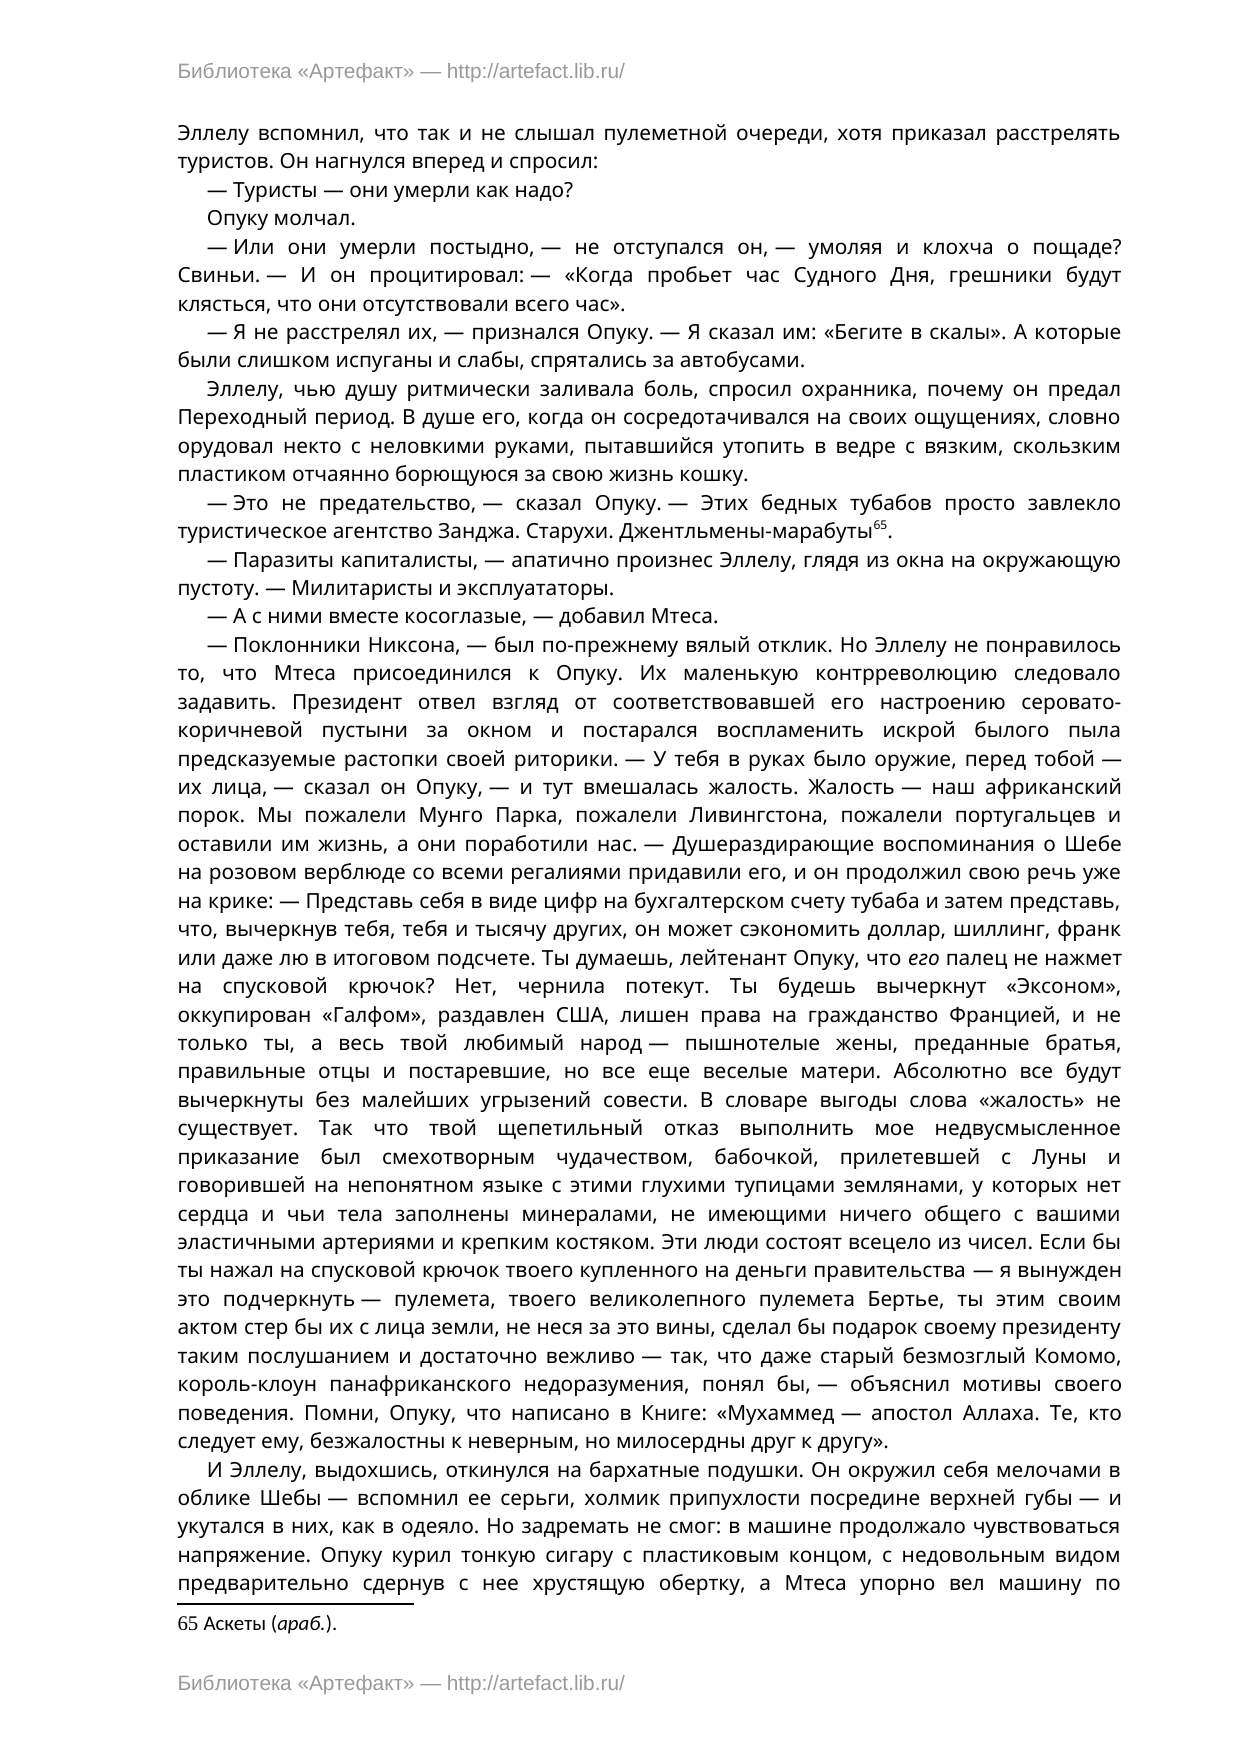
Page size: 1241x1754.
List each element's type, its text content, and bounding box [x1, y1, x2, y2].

text — Это не предательство, — сказал Опуку. — Этих бедных тубабов просто завлекло туристическое агентство Занджа. Старухи. Джентльмены-марабуты. [177, 488, 1122, 545]
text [177, 118, 1122, 175]
text — Поклонники Никсона, — был по-прежнему вялый отклик. Но Эллелу не понравилось то, что Мтеса присоединился к Опуку. Их маленькую контрреволюцию следовало задавить. Президент отвел взгляд от соответствовавшей его настроению серовато-коричневой пустыни за окном и постарался воспламенить искрой былого пыла предсказуемые растопки своей риторики. — У тебя в руках было оружие, перед тобой — их лица, — сказал он Опуку, — и тут вмешалась жалость. Жалость — наш африканский порок. Мы пожалели Мунго Парка, пожалели Ливингстона, пожалели португальцев и оставили им жизнь, а они поработили нас. — Душераздирающие воспоминания о Шебе на розовом верблюде со всеми регалиями придавили его, и он продолжил свою речь уже на крике: — Представь себя в виде цифр на бухгалтерском счету тубаба и затем представь, что, вычеркнув тебя, тебя и тысячу других, он может сэкономить доллар, шиллинг, франк или даже лю в итоговом подсчете. Ты думаешь, лейтенант Опуку, что его палец не нажмет на спусковой крючок? Нет, чернила потекут. Ты будешь вычеркнут «Эксоном», оккупирован «Галфом», раздавлен США, лишен права на гражданство Францией, и не только ты, а весь твой любимый народ — пышнотелые жены, преданные братья, правильные отцы и постаревшие, но все еще веселые матери. Абсолютно все будут вычеркнуты без малейших угрызений совести. В словаре выгоды слова «жалость» не существует. Так что твой щепетильный отказ выполнить мое недвусмысленное приказание был смехотворным чудачеством, бабочкой, прилетевшей с Луны и говорившей на непонятном языке с этими глухими тупицами землянами, у которых нет сердца и чьи тела заполнены минералами, не имеющими ничего общего с вашими эластичными артериями и крепким костяком. Эти люди состоят всецело из чисел. Если бы ты нажал на спусковой крючок твоего купленного на деньги правительства — я вынужден это подчеркнуть — пулемета, твоего великолепного пулемета Бертье, ты этим своим актом стер бы их с лица земли, не неся за это вины, сделал бы подарок своему президенту таким послушанием и достаточно вежливо — так, что даже старый безмозглый Комомо, король-клоун панафриканского недоразумения, понял бы, — объяснил мотивы своего поведения. Помни, Опуку, что написано в Книге: «Мухаммед — апостол Аллаха. Те, кто следует ему, безжалостны к неверным, но милосердны друг к другу». [177, 630, 1122, 1455]
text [177, 1455, 1122, 1597]
text Эллелу, чью душу ритмически заливала боль, спросил охранника, почему он предал Переходный период. В душе его, когда он сосредотачивался на своих ощущениях, словно орудовал некто с неловкими руками, пытавшийся утопить в ведре с вязким, скользким пластиком отчаянно борющуюся за свою жизнь кошку. [177, 374, 1122, 488]
text — Туристы — они умерли как надо? [177, 175, 1122, 203]
text — А с ними вместе косоглазые, — добавил Мтеса. [177, 602, 1122, 630]
text — Или они умерли постыдно, — не отступался он, — умоляя и клохча о пощаде? Свиньи. — И он процитировал: — «Когда пробьет час Судного Дня, грешники будут клясться, что они отсутствовали всего час». [177, 232, 1122, 317]
text Опуку молчал. [177, 203, 1122, 232]
text — Я не расстрелял их, — признался Опуку. — Я сказал им: «Бегите в скалы». А которые были слишком испуганы и слабы, спрятались за автобусами. [177, 317, 1122, 374]
text — Паразиты капиталисты, — апатично произнес Эллелу, глядя из окна на окружающую пустоту. — Милитаристы и эксплуататоры. [177, 545, 1122, 602]
